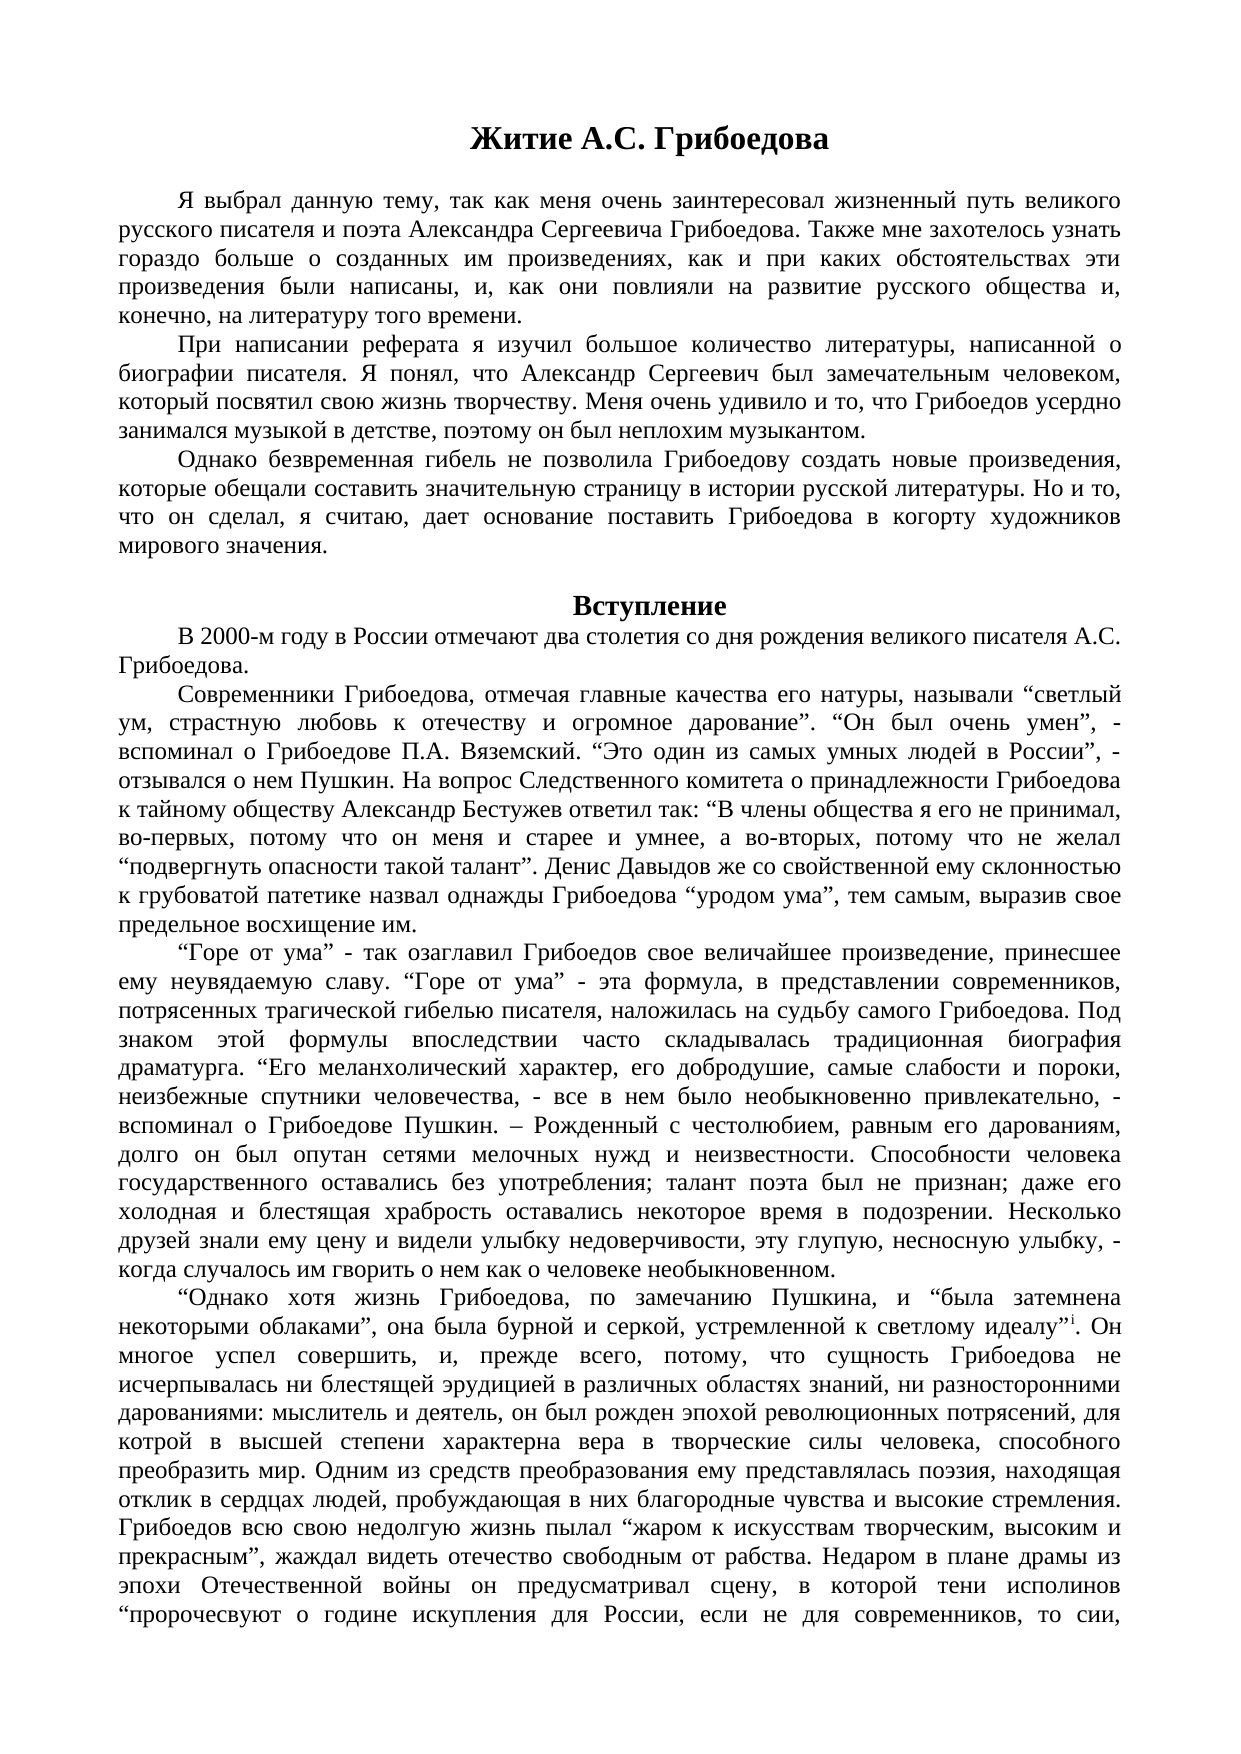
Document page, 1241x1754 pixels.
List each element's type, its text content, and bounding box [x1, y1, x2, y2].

text Современники Грибоедова, отмечая главные качества его натуры, называли “светлый ум, страстную любовь к отечеству и огромное дарование”. “Он был очень умен”, - вспоминал о Грибоедове П.А. Вяземский. “Это один из самых умных людей в России”, - отзывался о нем Пушкин. На вопрос Следственного комитета о принадлежности Грибоедова к тайному обществу Александр Бестужев ответил так: “В члены общества я его не принимал, во-первых, потому что он меня и старее и умнее, а во-вторых, потому что не желал “подвергнуть опасности такой талант”. Денис Давыдов же со свойственной ему склонностью к грубоватой патетике назвал однажды Грибоедова “уродом ума”, тем самым, выразив свое предельное восхищение им. [118, 679, 1122, 937]
text В 2000-м году в России отмечают два столетия со дня рождения великого писателя А.С. Грибоедова. [118, 621, 1122, 679]
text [118, 1282, 1122, 1627]
text Вступление [118, 588, 1122, 621]
text “Горе от ума” - так озаглавил Грибоедов свое величайшее произведение, принесшее ему неувядаемую славу. “Горе от ума” - эта формула, в представлении современников, потрясенных трагической гибелью писателя, наложилась на судьбу самого Грибоедова. Под знаком этой формулы впоследствии часто складывалась традиционная биография драматурга. “Его меланхолический характер, его добродушие, самые слабости и пороки, неизбежные спутники человечества, - все в нем было необыкновенно привлекательно, - вспоминал о Грибоедове Пушкин. – Рожденный с честолюбием, равным его дарованиям, долго он был опутан сетями мелочных нужд и неизвестности. Способности человека государственного оставались без употребления; талант поэта был не признан; даже его холодная и блестящая храбрость оставались некоторое время в подозрении. Несколько друзей знали ему цену и видели улыбку недоверчивости, эту глупую, несносную улыбку, - когда случалось им гворить о нем как о человеке необыкновенном. [118, 937, 1122, 1282]
text Я выбрал данную тему, так как меня очень заинтересовал жизненный путь великого русского писателя и поэта Александра Сергеевича Грибоедова. Также мне захотелось узнать гораздо больше о созданных им произведениях, как и при каких обстоятельствах эти произведения были написаны, и, как они повлияли на развитие русского общества и, конечно, на литературу того времени. [118, 185, 1122, 329]
text Однако безвременная гибель не позволила Грибоедову создать новые произведения, которые обещали составить значительную страницу в истории русской литературы. Но и то, что он сделал, я считаю, дает основание поставить Грибоедова в когорту художников мирового значения. [118, 444, 1122, 559]
text При написании реферата я изучил большое количество литературы, написанной о биографии писателя. Я понял, что Александр Сергеевич был замечательным человеком, который посвятил свою жизнь творчеству. Меня очень удивило и то, что Грибоедов усердно занимался музыкой в детстве, поэтому он был неплохим музыкантом. [118, 329, 1122, 444]
title Житие А.С. Грибоедова [118, 118, 1122, 156]
